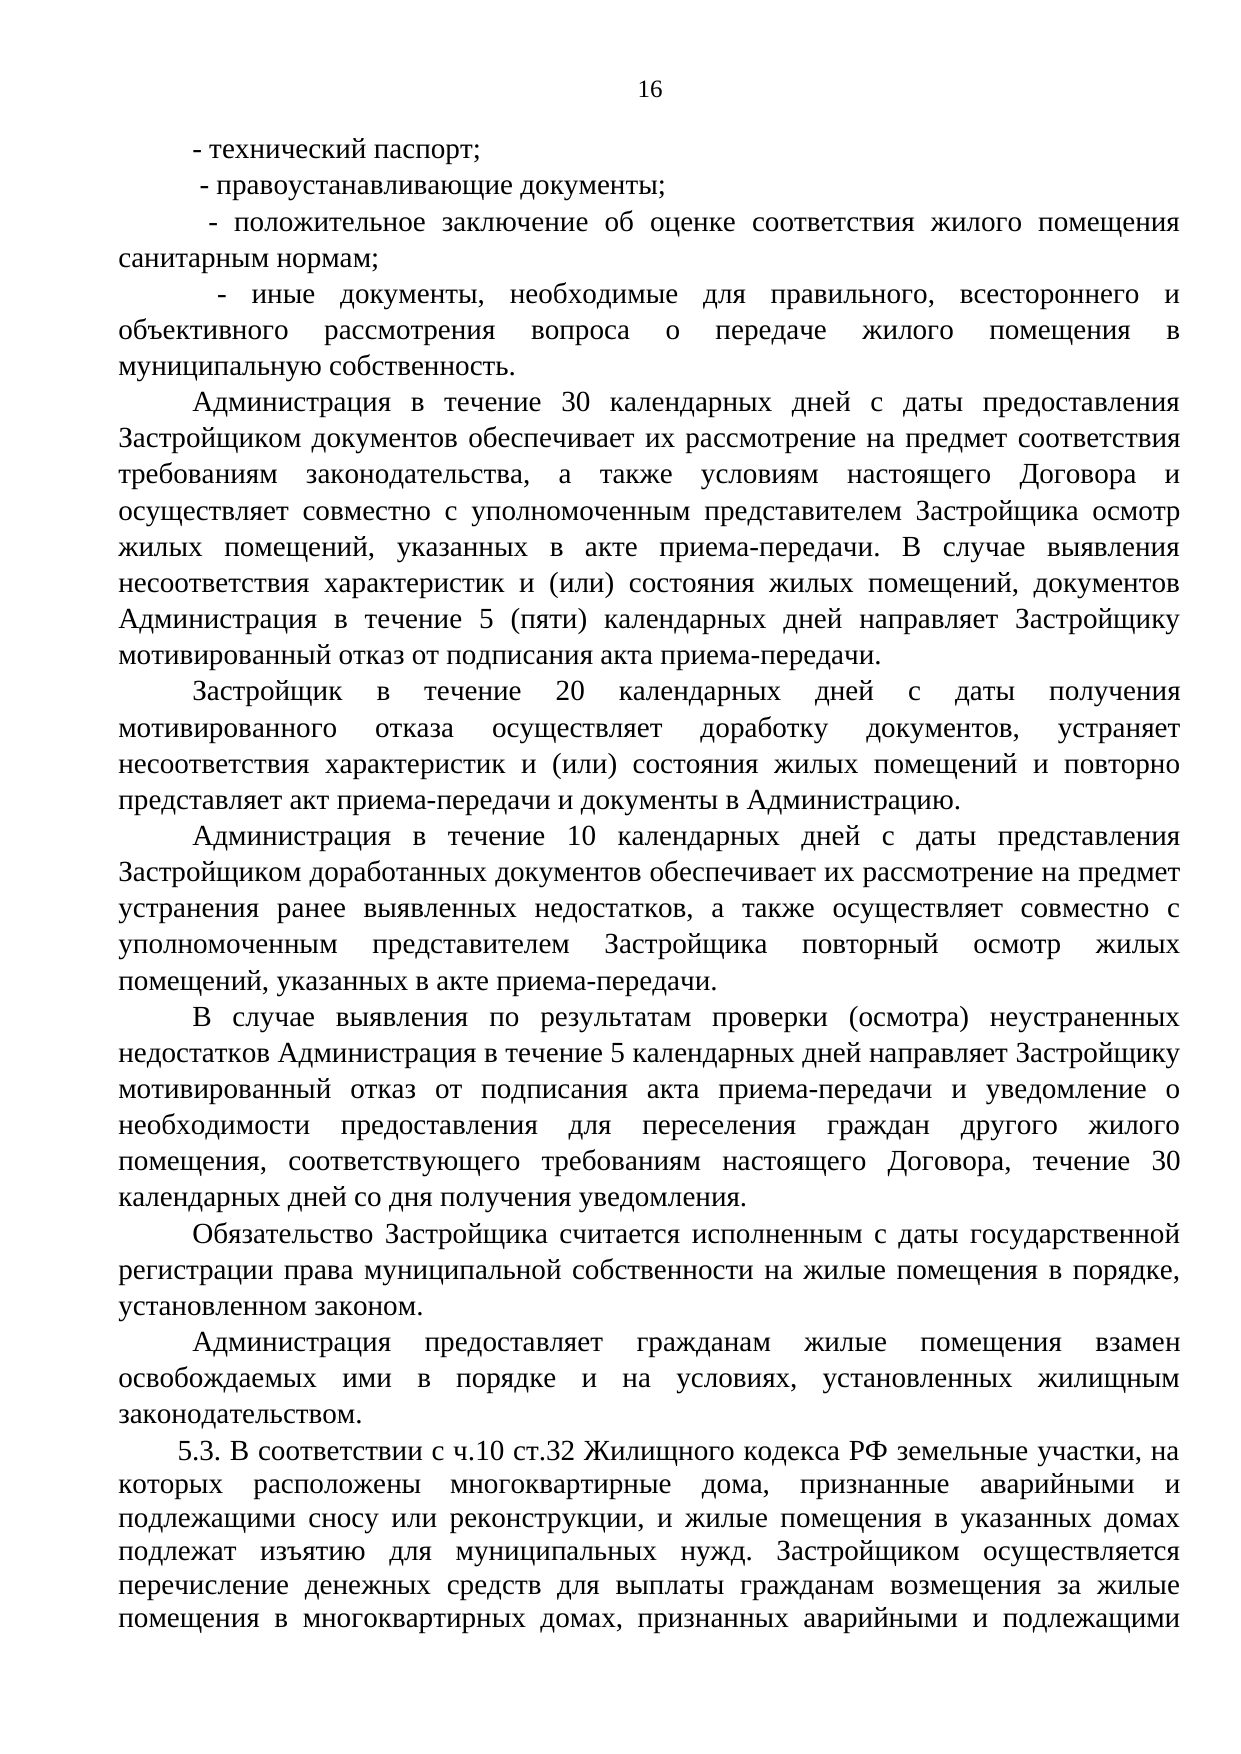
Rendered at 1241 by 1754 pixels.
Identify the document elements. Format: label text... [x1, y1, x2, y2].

text Администрация в течение 10 календарных дней с даты представления Застройщиком доработанных документов обеспечивает их рассмотрение на предмет устранения ранее выявленных недостатков, а также осуществляет совместно с уполномоченным представителем Застройщика повторный осмотр жилых помещений, указанных в акте приема-передачи. [118, 818, 1181, 996]
text Администрация в течение 30 календарных дней с даты предоставления Застройщиком документов обеспечивает их рассмотрение на предмет соответствия требованиям законодательства, а также условиям настоящего Договора и осуществляет совместно с уполномоченным представителем Застройщика осмотр жилых помещений, указанных в акте приема-передачи. В случае выявления несоответствия характеристик и (или) состояния жилых помещений, документов Администрация в течение 5 (пяти) календарных дней направляет Застройщику мотивированный отказ от подписания акта приема-передачи. [118, 384, 1181, 671]
text - положительное заключение об оценке соответствия жилого помещения санитарным нормам; [118, 204, 1181, 273]
text Застройщик в течение 20 календарных дней с даты получения мотивированного отказа осуществляет доработку документов, устраняет несоответствия характеристик и (или) состояния жилых помещений и повторно представляет акт приема-передачи и документы в Администрацию. [118, 673, 1181, 816]
text Обязательство Застройщика считается исполненным с даты государственной регистрации права муниципальной собственности на жилые помещения в порядке, установленном законом. [118, 1216, 1181, 1322]
text - правоустанавливающие документы; [118, 167, 1181, 201]
text Администрация предоставляет гражданам жилые помещения взамен освобождаемых ими в порядке и на условиях, установленных жилищным законодательством. [118, 1324, 1181, 1430]
text В случае выявления по результатам проверки (осмотра) неустраненных недостатков Администрация в течение 5 календарных дней направляет Застройщику мотивированный отказ от подписания акта приема-передачи и уведомление о необходимости предоставления для переселения граждан другого жилого помещения, соответствующего требованиям настоящего Договора, течение 30 календарных дней со дня получения уведомления. [118, 999, 1181, 1213]
text - технический паспорт; [118, 131, 1181, 165]
text - иные документы, необходимые для правильного, всестороннего и объективного рассмотрения вопроса о передаче жилого помещения в муниципальную собственность. [118, 276, 1181, 382]
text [118, 1433, 1181, 1634]
